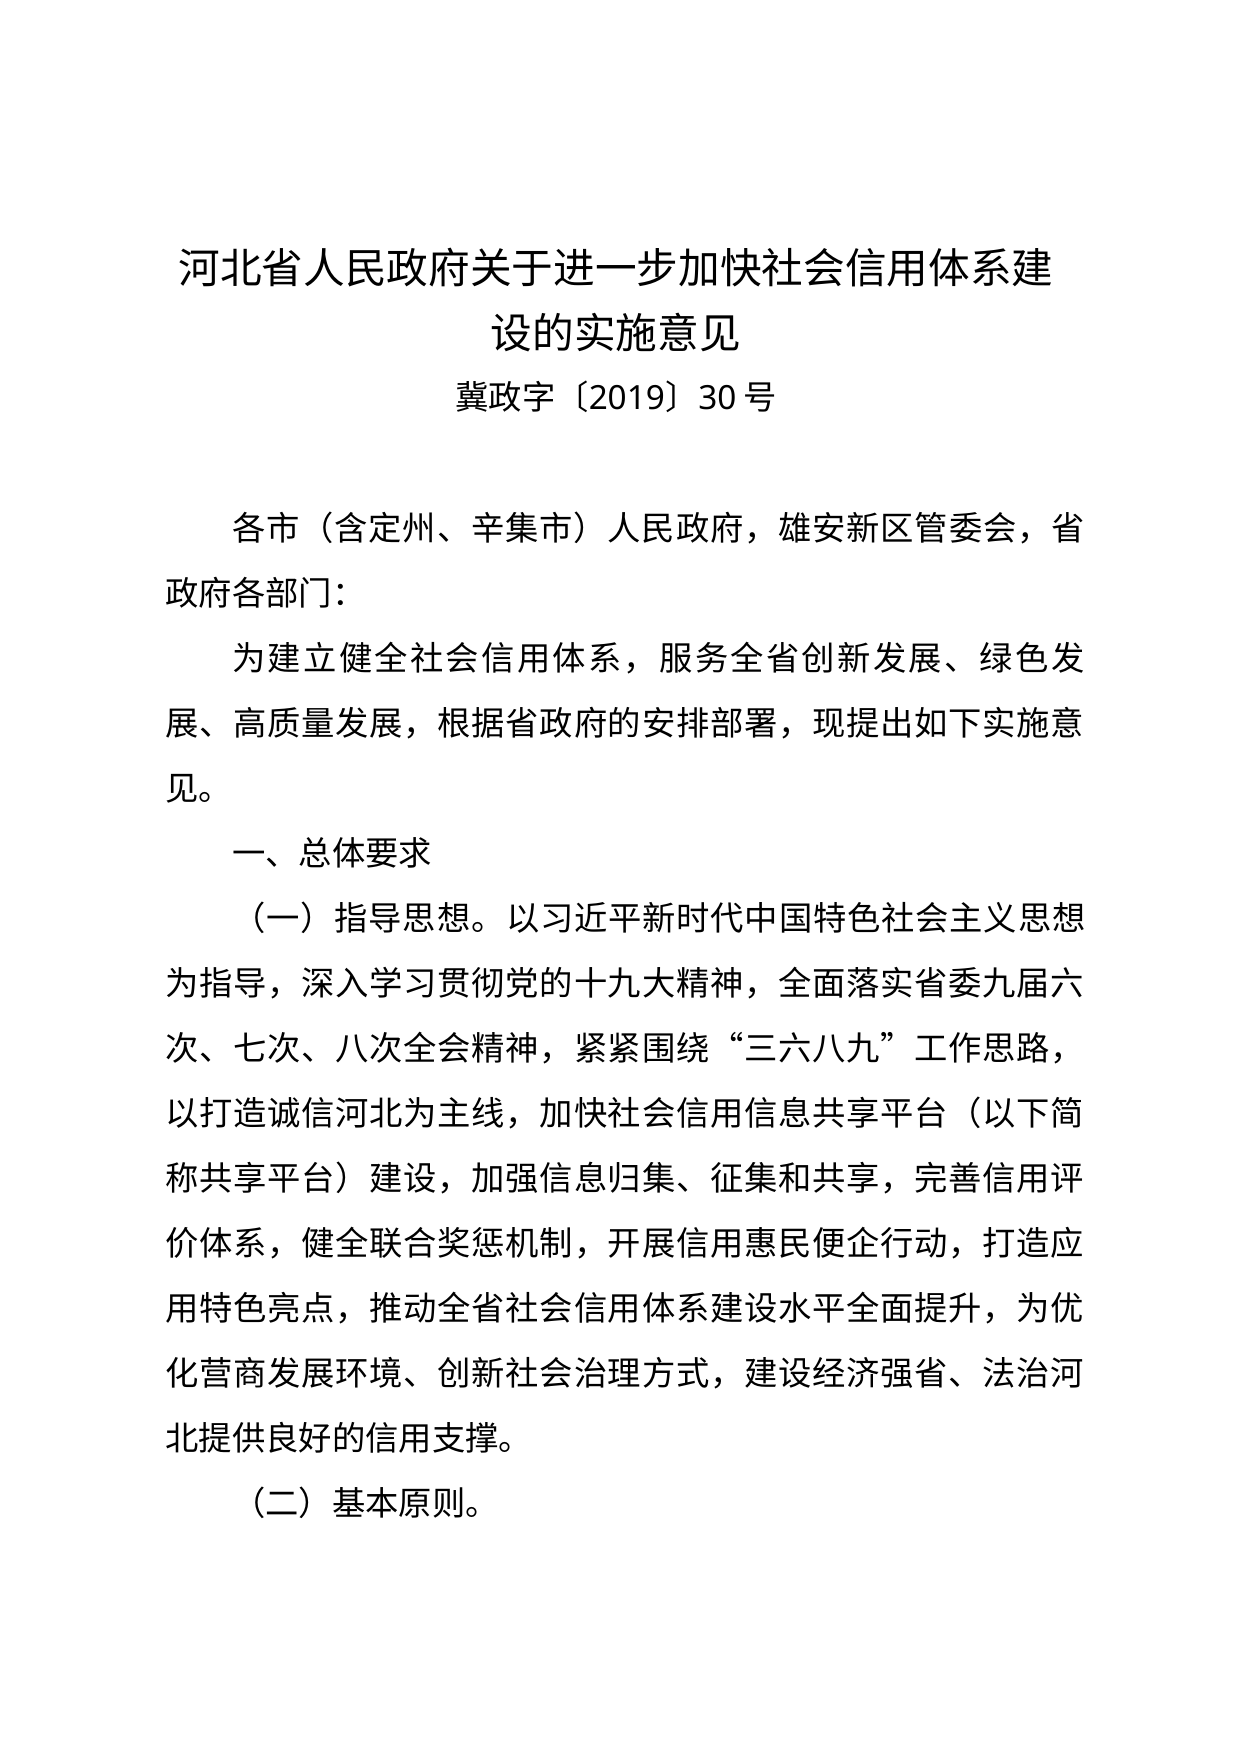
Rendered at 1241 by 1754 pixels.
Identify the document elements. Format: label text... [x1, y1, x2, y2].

text 各市（含定州、辛集市）人民政府，雄安新区管委会，省政府各部门： [165, 493, 1087, 623]
text 一、总体要求 [165, 818, 1087, 883]
text 为建立健全社会信用体系，服务全省创新发展、绿色发展、高质量发展，根据省政府的安排部署，现提出如下实施意见。 [165, 623, 1087, 818]
text 冀政字〔2019〕30号 [165, 363, 1066, 428]
text （一）指导思想。以习近平新时代中国特色社会主义思想为指导，深入学习贯彻党的十九大精神，全面落实省委九届六次、七次、八次全会精神，紧紧围绕“三六八九”工作思路，以打造诚信河北为主线，加快社会信用信息共享平台（以下简称共享平台）建设，加强信息归集、征集和共享，完善信用评价体系，健全联合奖惩机制，开展信用惠民便企行动，打造应用特色亮点，推动全省社会信用体系建设水平全面提升，为优化营商发展环境、创新社会治理方式，建设经济强省、法治河北提供良好的信用支撑。 [165, 883, 1087, 1468]
text （二）基本原则。 [165, 1468, 1087, 1533]
text 河北省人民政府关于进一步加快社会信用体系建设的实施意见 [165, 233, 1066, 363]
